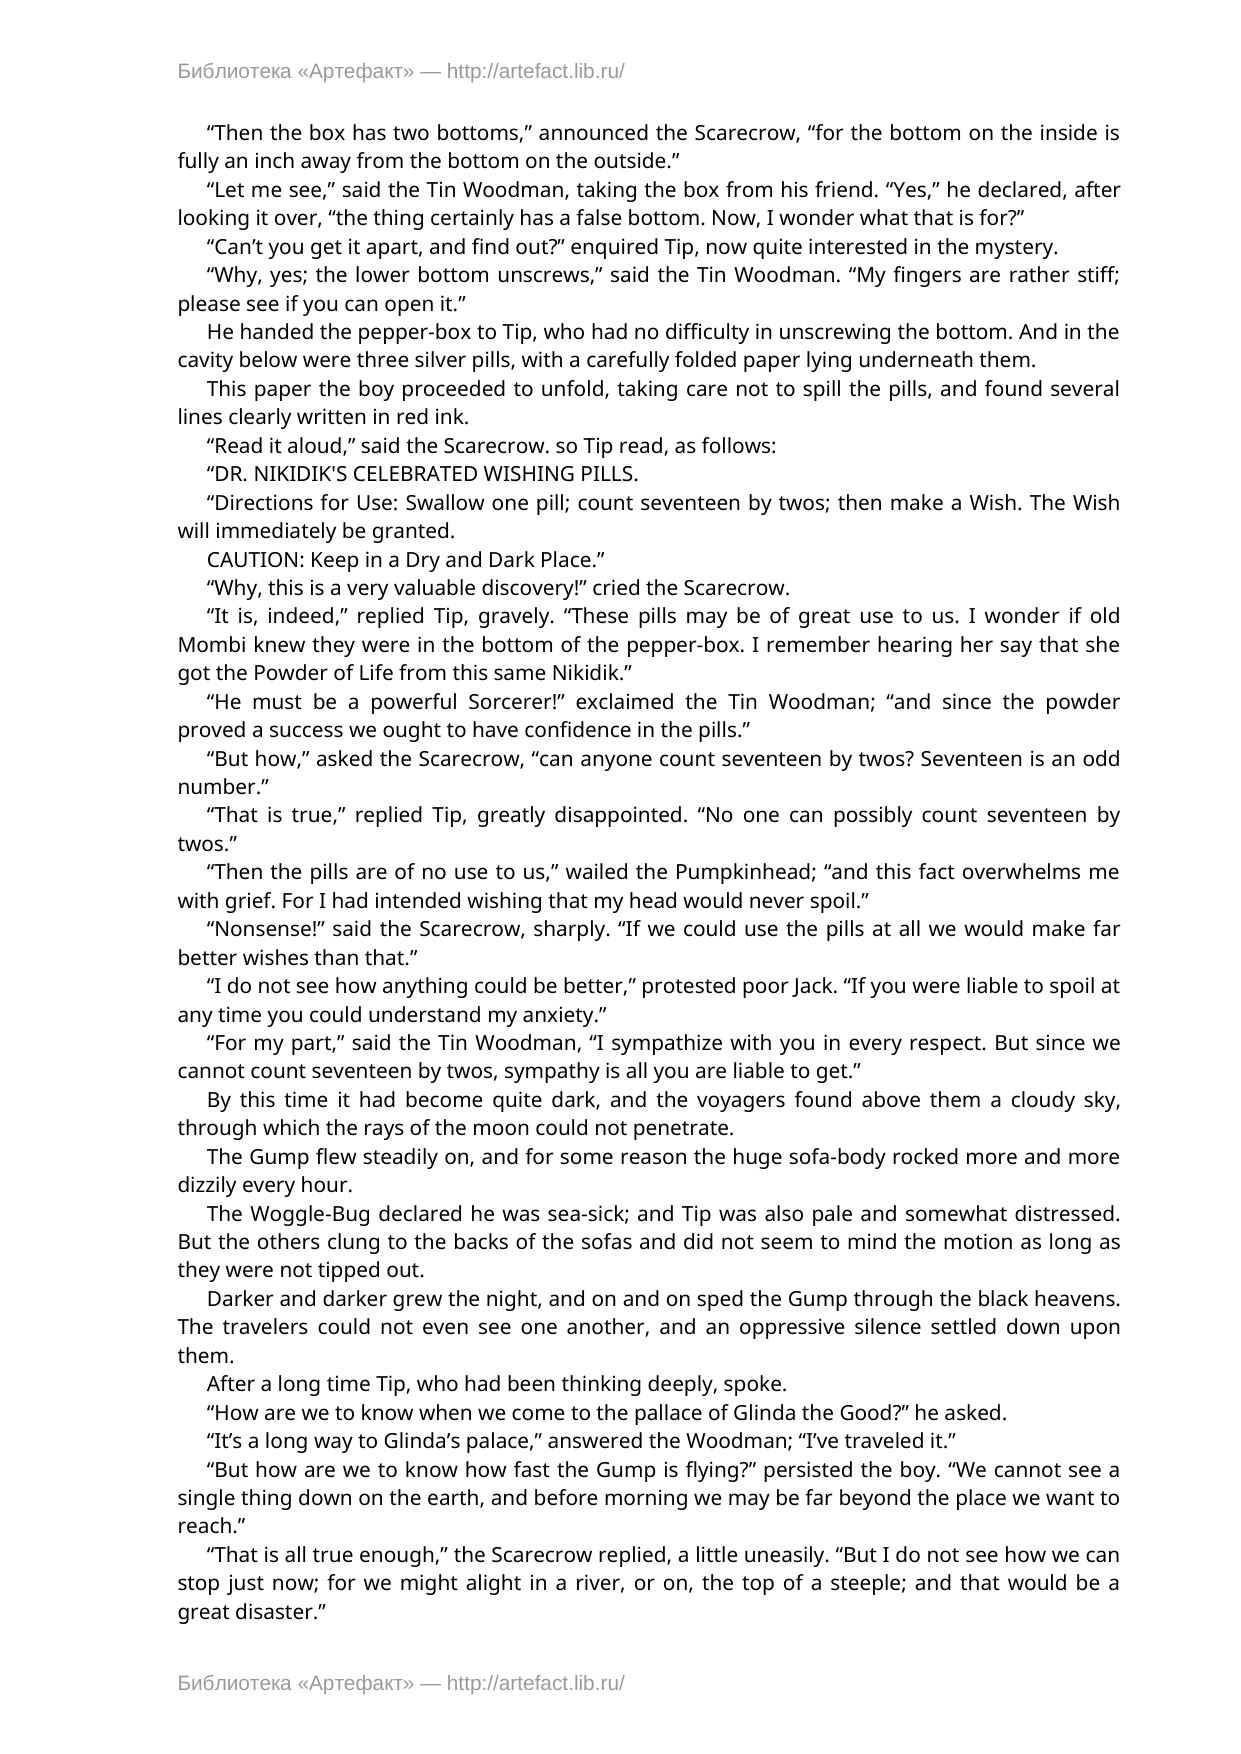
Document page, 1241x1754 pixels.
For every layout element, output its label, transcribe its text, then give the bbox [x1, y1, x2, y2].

text “Read it aloud,” said the Scarecrow. so Tip read, as follows: [177, 431, 1122, 459]
text CAUTION: Keep in a Dry and Dark Place.” [177, 545, 1122, 573]
text “Then the box has two bottoms,” announced the Scarecrow, “for the bottom on the inside is fully an inch away from the bottom on the outside.” [177, 118, 1122, 175]
text “Why, yes; the lower bottom unscrews,” said the Tin Woodman. “My fingers are rather stiff; please see if you can open it.” [177, 260, 1122, 317]
text “Then the pills are of no use to us,” wailed the Pumpkinhead; “and this fact overwhelms me with grief. For I had intended wishing that my head would never spoil.” [177, 857, 1122, 914]
text “It’s a long way to Glinda’s palace,” answered the Woodman; “I’ve traveled it.” [177, 1426, 1122, 1455]
text By this time it had become quite dark, and the voyagers found above them a cloudy sky, through which the rays of the moon could not penetrate. [177, 1085, 1122, 1142]
text “For my part,” said the Tin Woodman, “I sympathize with you in every respect. But since we cannot count seventeen by twos, sympathy is all you are liable to get.” [177, 1028, 1122, 1085]
text He handed the pepper-box to Tip, who had no difficulty in unscrewing the bottom. And in the cavity below were three silver pills, with a carefully folded paper lying underneath them. [177, 317, 1122, 374]
text “He must be a powerful Sorcerer!” exclaimed the Tin Woodman; “and since the powder proved a success we ought to have confidence in the pills.” [177, 687, 1122, 744]
text The Woggle-Bug declared he was sea-sick; and Tip was also pale and somewhat distressed. But the others clung to the backs of the sofas and did not seem to mind the motion as long as they were not tipped out. [177, 1199, 1122, 1284]
text “But how are we to know how fast the Gump is flying?” persisted the boy. “We cannot see a single thing down on the earth, and before morning we may be far beyond the place we want to reach.” [177, 1455, 1122, 1540]
text “Can’t you get it apart, and find out?” enquired Tip, now quite interested in the mystery. [177, 232, 1122, 260]
text This paper the boy proceeded to unfold, taking care not to spill the pills, and found several lines clearly written in red ink. [177, 374, 1122, 431]
text After a long time Tip, who had been thinking deeply, spoke. [177, 1369, 1122, 1398]
text The Gump flew steadily on, and for some reason the huge sofa-body rocked more and more dizzily every hour. [177, 1142, 1122, 1199]
text “Directions for Use: Swallow one pill; count seventeen by twos; then make a Wish. The Wish will immediately be granted. [177, 488, 1122, 545]
text “Let me see,” said the Tin Woodman, taking the box from his friend. “Yes,” he declared, after looking it over, “the thing certainly has a false bottom. Now, I wonder what that is for?” [177, 175, 1122, 232]
text “But how,” asked the Scarecrow, “can anyone count seventeen by twos? Seventeen is an odd number.” [177, 744, 1122, 801]
text “That is true,” replied Tip, greatly disappointed. “No one can possibly count seventeen by twos.” [177, 801, 1122, 857]
text “Nonsense!” said the Scarecrow, sharply. “If we could use the pills at all we would make far better wishes than that.” [177, 914, 1122, 971]
text “How are we to know when we come to the pallace of Glinda the Good?” he asked. [177, 1398, 1122, 1426]
text “It is, indeed,” replied Tip, gravely. “These pills may be of great use to us. I wonder if old Mombi knew they were in the bottom of the pepper-box. I remember hearing her say that she got the Powder of Life from this same Nikidik.” [177, 602, 1122, 687]
text Darker and darker grew the night, and on and on sped the Gump through the black heavens. The travelers could not even see one another, and an oppressive silence settled down upon them. [177, 1284, 1122, 1369]
text “I do not see how anything could be better,” protested poor Jack. “If you were liable to spoil at any time you could understand my anxiety.” [177, 971, 1122, 1028]
text “Why, this is a very valuable discovery!” cried the Scarecrow. [177, 573, 1122, 602]
text “That is all true enough,” the Scarecrow replied, a little uneasily. “But I do not see how we can stop just now; for we might alight in a river, or on, the top of a steeple; and that would be a great disaster.” [177, 1540, 1122, 1625]
text “DR. NIKIDIK'S CELEBRATED WISHING PILLS. [177, 459, 1122, 488]
